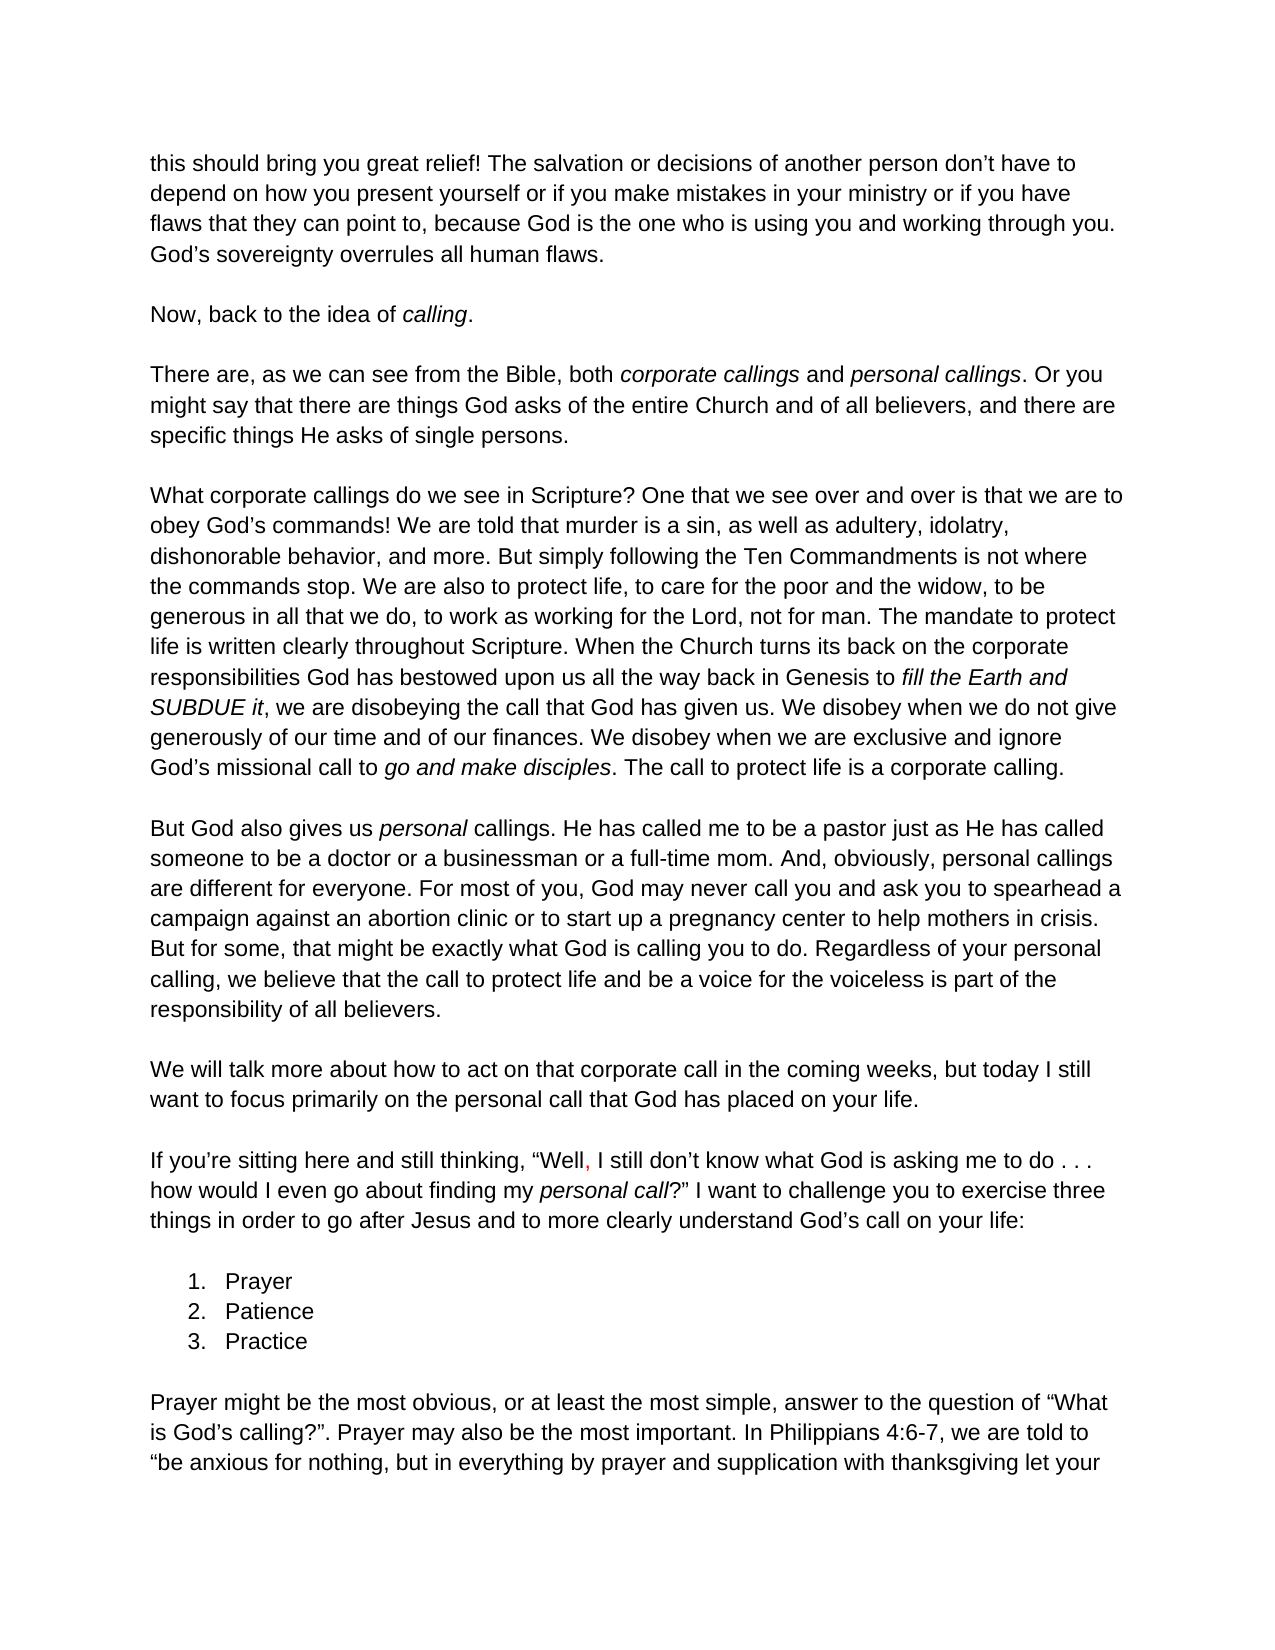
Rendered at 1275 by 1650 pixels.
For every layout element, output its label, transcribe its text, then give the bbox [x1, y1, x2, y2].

text We will talk more about how to act on that corporate call in the coming weeks, but today I still want to focus primarily on the personal call that God has placed on your life. [150, 1056, 1125, 1113]
list Practice [187, 1328, 1125, 1354]
list Prayer [187, 1268, 1125, 1294]
text There are, as we can see from the Bible, both corporate callings and personal callings. Or you might say that there are things God asks of the entire Church and of all believers, and there are specific things He asks of single persons. [150, 361, 1125, 448]
text If you’re sitting here and still thinking, “Well, I still don’t know what God is asking me to do . . . how would I even go about finding my personal call?” I want to challenge you to exercise three things in order to go after Jesus and to more clearly understand God’s call on your life: [150, 1147, 1125, 1234]
text What corporate callings do we see in Scripture? One that we see over and over is that we are to obey God’s commands! We are told that murder is a sin, as well as adultery, idolatry, dishonorable behavior, and more. But simply following the Ten Commandments is not where the commands stop. We are also to protect life, to care for the poor and the widow, to be generous in all that we do, to work as working for the Lord, not for man. The mandate to protect life is written clearly throughout Scripture. When the Church turns its back on the corporate responsibilities God has bestowed upon us all the way back in Genesis to fill the Earth and SUBDUE it, we are disobeying the call that God has given us. We disobey when we do not give generously of our time and of our finances. We disobey when we are exclusive and ignore God’s missional call to go and make disciples. The call to protect life is a corporate calling. [150, 482, 1125, 781]
list Patience [187, 1298, 1125, 1324]
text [150, 1388, 1125, 1475]
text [150, 150, 1125, 267]
text But God also gives us personal callings. He has called me to be a pastor just as He has called someone to be a doctor or a businessman or a full-time mom. And, obviously, personal callings are different for everyone. For most of you, God may never call you and ask you to spearhead a campaign against an abortion clinic or to start up a pregnancy center to help mothers in crisis. But for some, that might be exactly what God is calling you to do. Regardless of your personal calling, we believe that the call to protect life and be a voice for the voiceless is part of the responsibility of all believers. [150, 814, 1125, 1022]
text Now, back to the idea of calling. [150, 301, 1125, 327]
